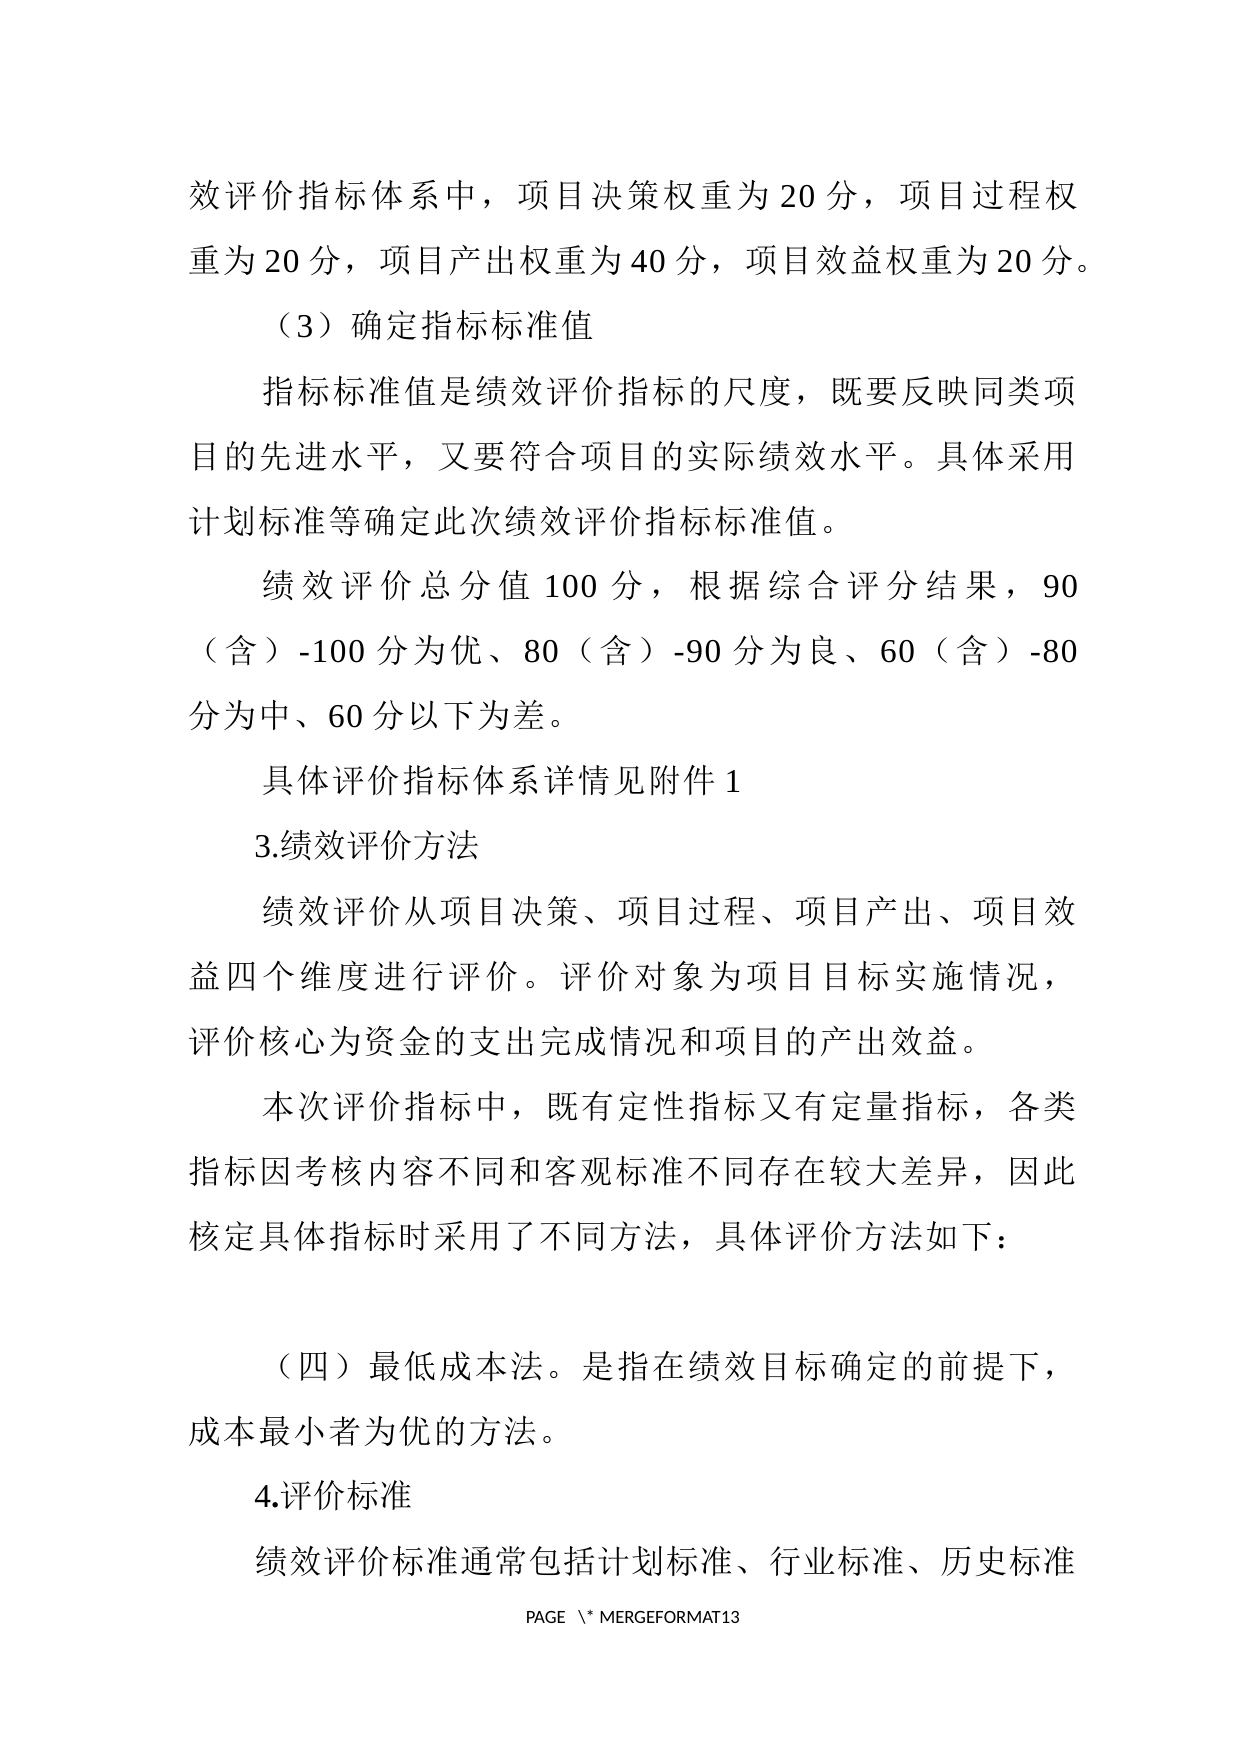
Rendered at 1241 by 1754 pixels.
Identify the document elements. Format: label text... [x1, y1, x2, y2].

text （四）最低成本法。是指在绩效目标确定的前提下，成本最小者为优的方法。 [187, 1332, 1078, 1462]
text 本次评价指标中，既有定性指标又有定量指标，各类指标因考核内容不同和客观标准不同存在较大差异，因此核定具体指标时采用了不同方法，具体评价方法如下： [187, 1072, 1078, 1267]
text 绩效评价从项目决策、项目过程、项目产出、项目效益四个维度进行评价。评价对象为项目目标实施情况， 评价核心为资金的支出完成情况和项目的产出效益。 [187, 877, 1078, 1072]
text （3）确定指标标准值 [187, 292, 1078, 357]
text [187, 162, 1078, 292]
title 3.绩效评价方法 [187, 812, 1078, 877]
text 指标标准值是绩效评价指标的尺度，既要反映同类项目的先进水平，又要符合项目的实际绩效水平。具体采用计划标准等确定此次绩效评价指标标准值。 [187, 357, 1078, 552]
title 绩效评价总分值100分，根据综合评分结果，90（含）-100分为优、80（含）-90分为良、60（含）-80分为中、60分以下为差。 [187, 552, 1078, 747]
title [187, 1527, 1078, 1592]
title 具体评价指标体系详情见附件1 [187, 747, 1078, 812]
title 4.评价标准 [187, 1462, 1078, 1527]
